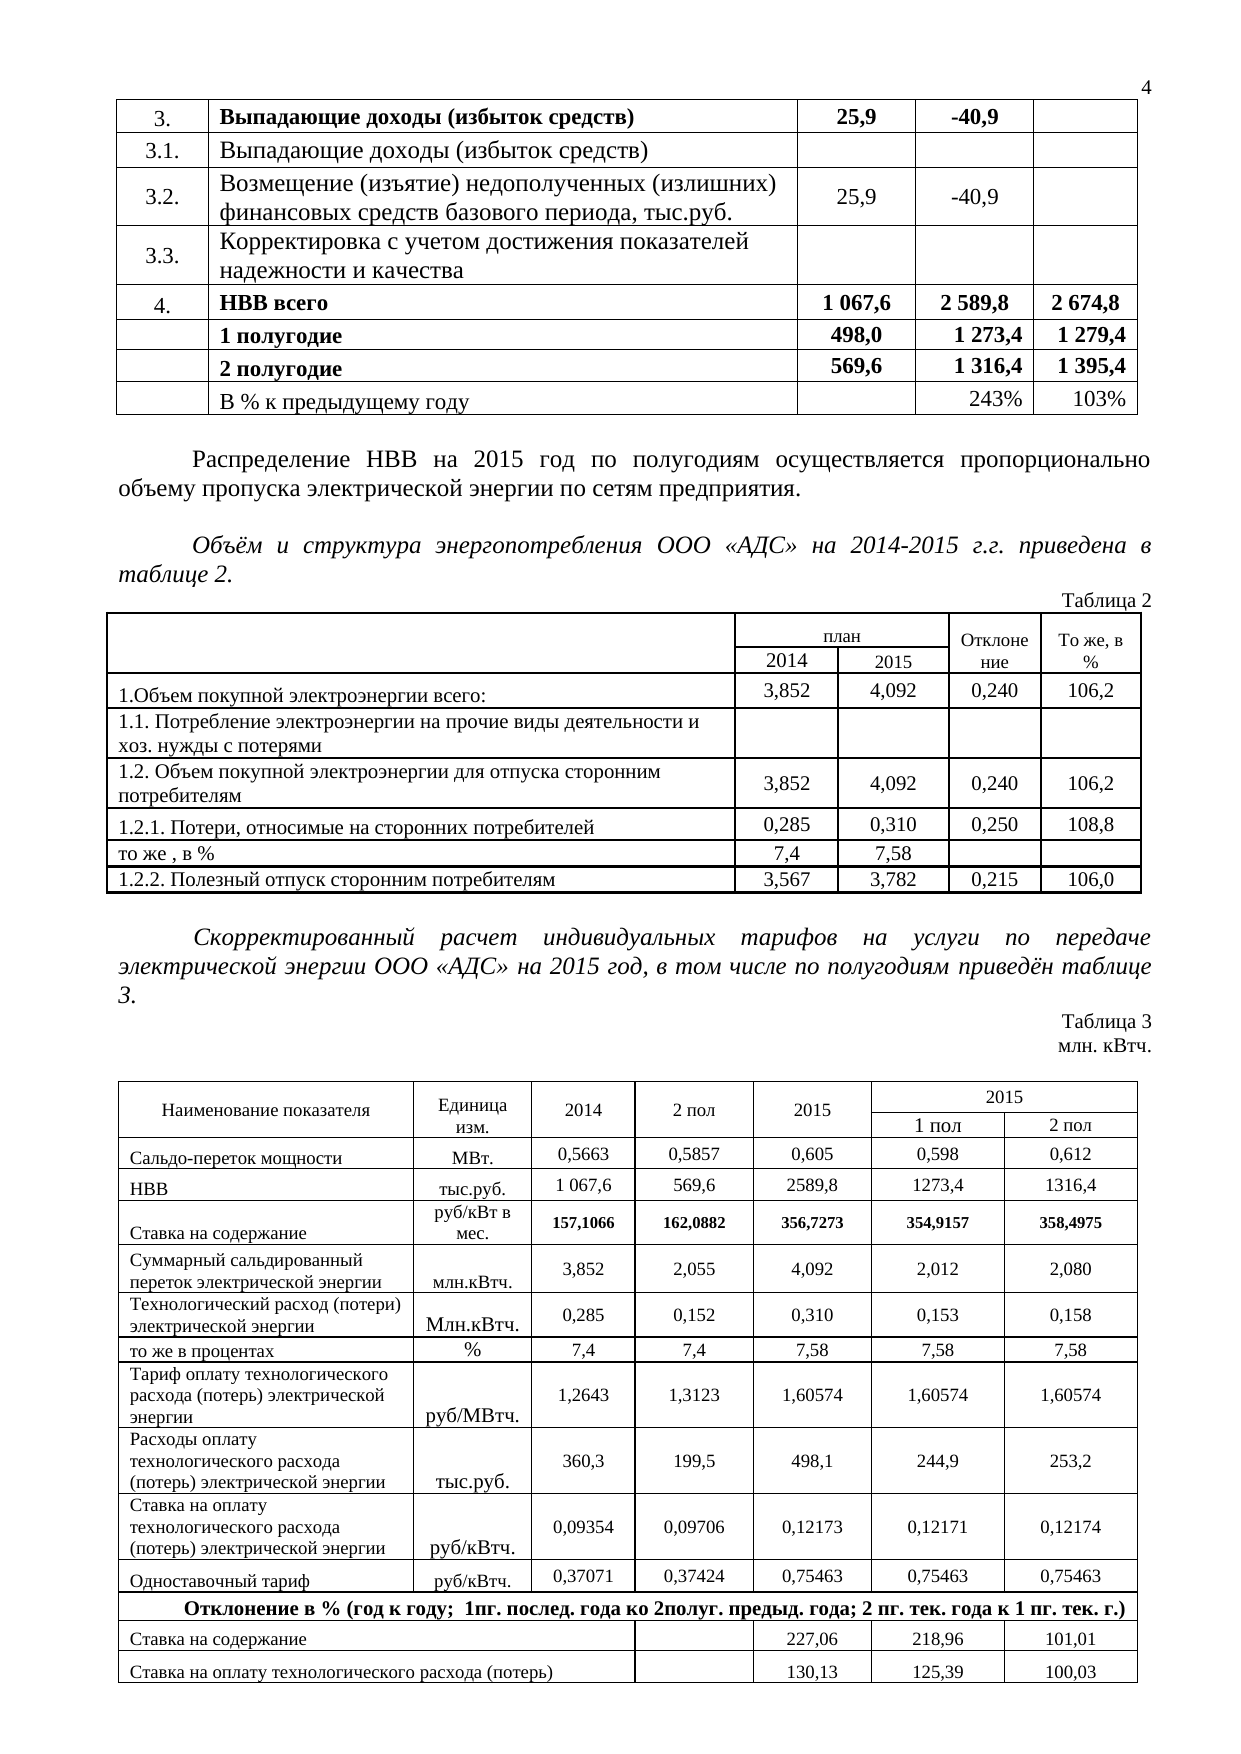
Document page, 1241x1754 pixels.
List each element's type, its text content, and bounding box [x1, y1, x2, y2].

table_cell 227,06 [754, 1621, 871, 1649]
table_cell 100,03 [1005, 1651, 1137, 1682]
table_cell [950, 841, 1040, 865]
table_cell 1,60574 [754, 1363, 871, 1427]
table_cell [1034, 226, 1137, 284]
text Таблица 2 [193, 588, 1152, 612]
table_cell Выпадающие доходы (избыток средств) [209, 100, 797, 132]
table_cell НВВ всего [209, 285, 797, 319]
table_cell 0,250 [950, 809, 1040, 839]
table_cell 1.Объем покупной электроэнергии всего: [108, 674, 734, 707]
table_cell 106,2 [1042, 674, 1140, 707]
table_cell 1,2643 [532, 1363, 634, 1427]
table_cell 569,6 [798, 350, 915, 381]
text Таблица 3 [148, 1008, 1152, 1033]
table_cell 0,152 [636, 1293, 753, 1336]
table_cell 1,60574 [1005, 1363, 1137, 1427]
table_cell 0,153 [872, 1293, 1004, 1336]
table_cell руб/кВтч. [414, 1494, 531, 1559]
table_cell Одноставочный тариф [119, 1560, 413, 1591]
table_cell 4,092 [754, 1245, 871, 1292]
table_cell [117, 350, 208, 381]
table_cell Расходы оплату технологического расхода (потерь) электрической энергии [119, 1428, 413, 1493]
table_header план [736, 614, 948, 646]
table_cell Суммарный сальдированный переток электрической энергии [119, 1245, 413, 1292]
table_cell [950, 709, 1040, 757]
table_cell -40,9 [916, 168, 1033, 225]
table_cell 0,37424 [636, 1560, 753, 1591]
table_cell 7,58 [1005, 1338, 1137, 1361]
table_cell 103% [1034, 382, 1137, 414]
table_cell 7,4 [636, 1338, 753, 1361]
text Объём и структура энергопотребления ООО «АДС» на 2014-2015 г.г. приведена в таблице 2. [118, 530, 1152, 588]
table_cell 7,4 [532, 1338, 634, 1361]
table_cell 25,9 [798, 168, 915, 225]
table_cell [798, 382, 915, 414]
table_cell 2,080 [1005, 1245, 1137, 1292]
table_header 2015 [872, 1082, 1137, 1112]
table_cell [117, 382, 208, 414]
table_cell 0,612 [1005, 1138, 1137, 1168]
table_cell 358,4975 [1005, 1201, 1137, 1244]
table_cell то же в процентах [119, 1338, 413, 1361]
table_cell 0,12174 [1005, 1494, 1137, 1559]
table_cell [117, 320, 208, 348]
table_cell 0,310 [754, 1293, 871, 1336]
table_cell Ставка на содержание [119, 1621, 634, 1649]
table_cell 4,092 [839, 674, 948, 707]
table_cell Ставка на оплату технологического расхода (потерь) электрической энергии [119, 1494, 413, 1559]
table_cell 0,75463 [754, 1560, 871, 1591]
table_cell тыс.руб. [414, 1428, 531, 1493]
table_cell [736, 709, 837, 757]
table_cell [1034, 100, 1137, 132]
table_cell 3.2. [117, 168, 208, 225]
table_cell [636, 1621, 753, 1649]
table_cell 1,3123 [636, 1363, 753, 1427]
table_cell 3,852 [532, 1245, 634, 1292]
table_cell 1 316,4 [916, 350, 1033, 381]
table_cell 162,0882 [636, 1201, 753, 1244]
table_cell 4. [117, 285, 208, 319]
table_cell 2 полугодие [209, 350, 797, 381]
table_cell 1 279,4 [1034, 320, 1137, 348]
table_cell 130,13 [754, 1651, 871, 1682]
table_cell 101,01 [1005, 1621, 1137, 1649]
table_cell 3.3. [117, 226, 208, 284]
table_cell руб/кВтч. [414, 1560, 531, 1591]
table_cell 7,58 [872, 1338, 1004, 1361]
table_cell 1.2. Объем покупной электроэнергии для отпуска сторонним потребителям [108, 759, 734, 807]
table_cell 106,0 [1042, 868, 1140, 891]
table_cell Млн.кВтч. [414, 1293, 531, 1336]
table_cell 7,58 [754, 1338, 871, 1361]
table_cell 2 пол [1005, 1113, 1137, 1137]
table_cell 1 067,6 [532, 1169, 634, 1199]
table_cell 1.1. Потребление электроэнергии на прочие виды деятельности и хоз. нужды с потерями [108, 709, 734, 757]
table_cell % [414, 1338, 531, 1361]
table_cell 3,782 [839, 868, 948, 891]
table_cell 7,4 [736, 841, 837, 865]
table_cell Ставка на содержание [119, 1201, 413, 1244]
table_cell 244,9 [872, 1428, 1004, 1493]
table_cell руб/МВтч. [414, 1363, 531, 1427]
table_cell [1034, 168, 1137, 225]
table_cell 0,5663 [532, 1138, 634, 1168]
table_cell 199,5 [636, 1428, 753, 1493]
table_cell тыс.руб. [414, 1169, 531, 1199]
table_cell 4,092 [839, 759, 948, 807]
table_cell 3. [117, 100, 208, 132]
table_cell 0,310 [839, 809, 948, 839]
table_cell 569,6 [636, 1169, 753, 1199]
table_cell Возмещение (изъятие) недополученных (излишних) финансовых средств базового периода, тыс.руб. [209, 168, 797, 225]
table_header Единица изм. [414, 1082, 531, 1137]
table_cell 2014 [736, 648, 837, 672]
table_cell 3,852 [736, 759, 837, 807]
table_cell 0,598 [872, 1138, 1004, 1168]
table_cell 106,2 [1042, 759, 1140, 807]
text Скорректированный расчет индивидуальных тарифов на услуги по передаче электрической энергии ООО «АДС» на 2015 год, в том числе по полугодиям приведён таблице 3. [118, 922, 1152, 1008]
text млн. кВтч. [148, 1033, 1152, 1057]
table_cell 360,3 [532, 1428, 634, 1493]
table_cell 1,60574 [872, 1363, 1004, 1427]
table_header 2014 [532, 1082, 634, 1137]
table_cell 0,12171 [872, 1494, 1004, 1559]
table_header [108, 614, 734, 672]
table_cell 253,2 [1005, 1428, 1137, 1493]
table_cell 157,1066 [532, 1201, 634, 1244]
table_cell 2589,8 [754, 1169, 871, 1199]
table_cell 0,37071 [532, 1560, 634, 1591]
table_header 2015 [754, 1082, 871, 1137]
table_cell 0,240 [950, 674, 1040, 707]
table_cell 1 273,4 [916, 320, 1033, 348]
table_cell 1 067,6 [798, 285, 915, 319]
table_cell млн.кВтч. [414, 1245, 531, 1292]
table_cell 243% [916, 382, 1033, 414]
table_cell 0,285 [736, 809, 837, 839]
table_cell 3,567 [736, 868, 837, 891]
table_cell 0,12173 [754, 1494, 871, 1559]
table_cell 1316,4 [1005, 1169, 1137, 1199]
table_cell 0,09706 [636, 1494, 753, 1559]
table_cell 218,96 [872, 1621, 1004, 1649]
table_cell [1042, 709, 1140, 757]
table_cell 3.1. [117, 133, 208, 167]
table_cell [839, 709, 948, 757]
table_cell 0,158 [1005, 1293, 1137, 1336]
table_cell 0,215 [950, 868, 1040, 891]
table_header То же, в % [1042, 614, 1140, 672]
table_cell 2,055 [636, 1245, 753, 1292]
table_cell 3,852 [736, 674, 837, 707]
table_cell 108,8 [1042, 809, 1140, 839]
table_cell 0,285 [532, 1293, 634, 1336]
table_cell 354,9157 [872, 1201, 1004, 1244]
table_cell Технологический расход (потери) электрической энергии [119, 1293, 413, 1336]
table_cell 1273,4 [872, 1169, 1004, 1199]
table_cell Отклонение в % (год к году; 1пг. послед. года ко 2полуг. предыд. года; 2 пг. тек. года к 1 пг. тек. г.) [119, 1593, 1137, 1620]
table_cell 1.2.1. Потери, относимые на сторонних потребителей [108, 809, 734, 839]
table_cell 0,5857 [636, 1138, 753, 1168]
table_cell Выпадающие доходы (избыток средств) [209, 133, 797, 167]
table_cell [636, 1651, 753, 1682]
table_cell 0,09354 [532, 1494, 634, 1559]
table_cell 0,605 [754, 1138, 871, 1168]
table_cell -40,9 [916, 100, 1033, 132]
table_cell 498,1 [754, 1428, 871, 1493]
text Распределение НВВ на 2015 год по полугодиям осуществляется пропорционально объему пропуска электрической энергии по сетям предприятия. [118, 444, 1152, 501]
table_cell 1 395,4 [1034, 350, 1137, 381]
table_cell 1 полугодие [209, 320, 797, 348]
table_cell [916, 226, 1033, 284]
table_cell МВт. [414, 1138, 531, 1168]
table_cell Корректировка с учетом достижения показателей надежности и качества [209, 226, 797, 284]
table_cell [1042, 841, 1140, 865]
table_header Отклонение [950, 614, 1040, 672]
table_cell 2 674,8 [1034, 285, 1137, 319]
table_cell 2 589,8 [916, 285, 1033, 319]
table_cell Тариф оплату технологического расхода (потерь) электрической энергии [119, 1363, 413, 1427]
table_cell 0,75463 [1005, 1560, 1137, 1591]
table_cell 0,75463 [872, 1560, 1004, 1591]
table_cell 356,7273 [754, 1201, 871, 1244]
table_cell 25,9 [798, 100, 915, 132]
table_cell 1.2.2. Полезный отпуск сторонним потребителям [108, 868, 734, 891]
table_cell 2,012 [872, 1245, 1004, 1292]
table_cell [798, 226, 915, 284]
table_cell 2015 [839, 648, 948, 672]
table_cell то же , в % [108, 841, 734, 865]
table_cell 125,39 [872, 1651, 1004, 1682]
table_cell [798, 133, 915, 167]
table_header 2 пол [636, 1082, 753, 1137]
table_cell Ставка на оплату технологического расхода (потерь) [119, 1651, 634, 1682]
table_cell Сальдо-переток мощности [119, 1138, 413, 1168]
table_cell [1034, 133, 1137, 167]
table_cell НВВ [119, 1169, 413, 1199]
table_cell В % к предыдущему году [209, 382, 797, 414]
table_cell руб/кВт в мес. [414, 1201, 531, 1244]
table_cell 1 пол [872, 1113, 1004, 1137]
table_cell [916, 133, 1033, 167]
table_cell 498,0 [798, 320, 915, 348]
table_cell 0,240 [950, 759, 1040, 807]
table_header Наименование показателя [119, 1082, 413, 1137]
table_cell 7,58 [839, 841, 948, 865]
